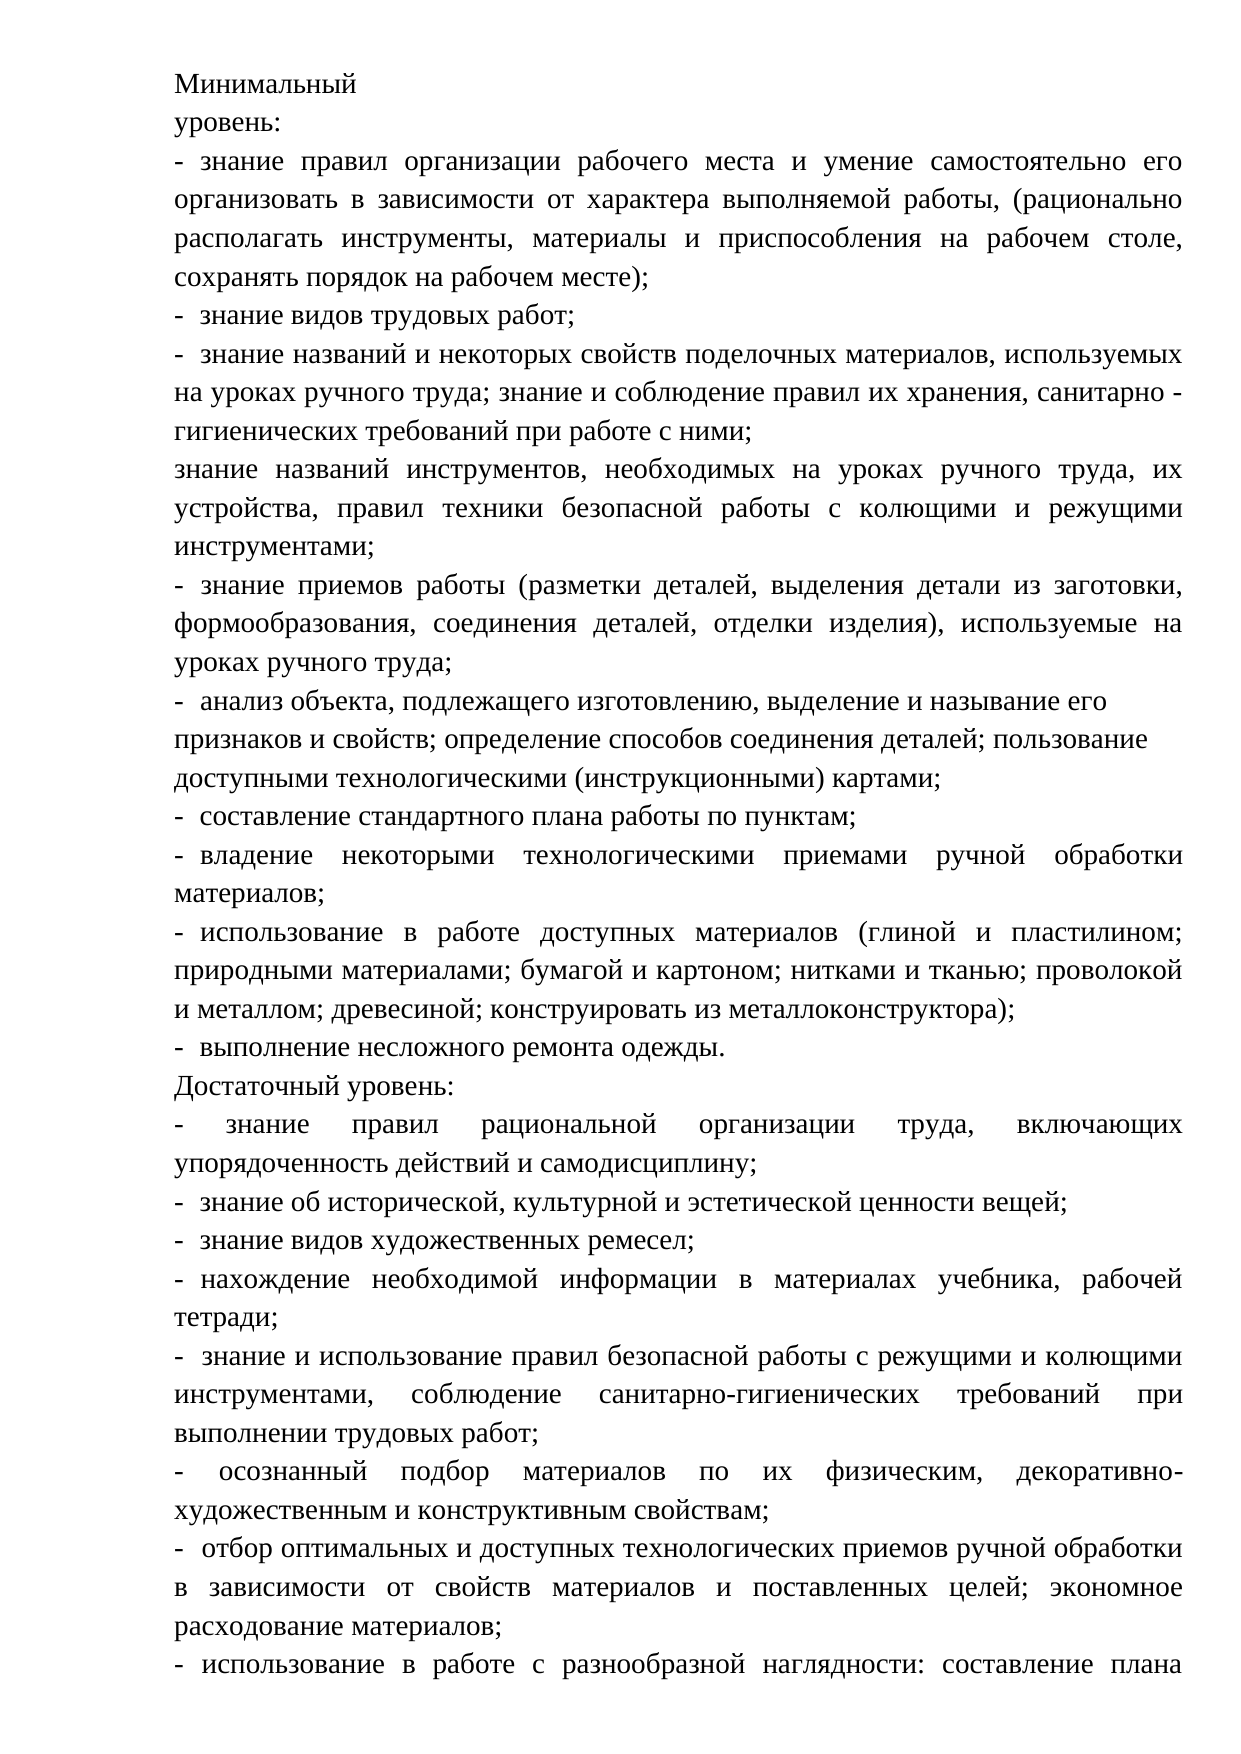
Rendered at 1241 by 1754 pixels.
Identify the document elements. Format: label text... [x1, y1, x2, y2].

list знание об исторической, культурной и эстетической ценности вещей; [174, 1180, 1183, 1219]
list знание приемов работы (разметки деталей, выделения детали из заготовки, формообразования, соединения деталей, отделки изделия), используемые на уроках ручного труда; [174, 563, 1183, 679]
list знание названий и некоторых свойств поделочных материалов, используемых на уроках ручного труда; знание и соблюдение правил их хранения, санитарно - гигиенических требований при работе с ними; [174, 332, 1183, 448]
list выполнение несложного ремонта одежды. [174, 1026, 1183, 1064]
list знание правил рациональной организации труда, включающих упорядоченность действий и самодисциплину; [174, 1103, 1183, 1180]
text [174, 62, 471, 139]
list знание видов трудовых работ; [174, 294, 1183, 332]
list использование в работе доступных материалов (глиной и пластилином; природными материалами; бумагой и картоном; нитками и тканью; проволокой и металлом; древесиной; конструировать из металлоконструктора); [174, 910, 1183, 1026]
list нахождение необходимой информации в материалах учебника, рабочей тетради; [174, 1257, 1183, 1334]
list знание и использование правил безопасной работы с режущими и колющими инструментами, соблюдение санитарно-гигиенических требований при выполнении трудовых работ; [174, 1334, 1183, 1450]
list знание видов художественных ремесел; [174, 1219, 1183, 1257]
list анализ объекта, подлежащего изготовлению, выделение и называние его признаков и свойств; определение способов соединения деталей; пользование доступными технологическими (инструкционными) картами; [174, 679, 1183, 795]
list осознанный подбор материалов по их физическим, декоративнохудожественным и конструктивным свойствам; [174, 1450, 1183, 1527]
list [174, 1643, 1183, 1681]
text Достаточный уровень: [174, 1064, 1183, 1103]
list составление стандартного плана работы по пунктам; [174, 795, 1183, 833]
list владение некоторыми технологическими приемами ручной обработки материалов; [174, 833, 1183, 910]
text знание названий инструментов, необходимых на уроках ручного труда, их устройства, правил техники безопасной работы с колющими и режущими инструментами; [174, 448, 1183, 563]
list отбор оптимальных и доступных технологических приемов ручной обработки в зависимости от свойств материалов и поставленных целей; экономное расходование материалов; [174, 1527, 1183, 1643]
list знание правил организации рабочего места и умение самостоятельно его организовать в зависимости от характера выполняемой работы, (рационально располагать инструменты, материалы и приспособления на рабочем столе, сохранять порядок на рабочем месте); [174, 139, 1183, 294]
